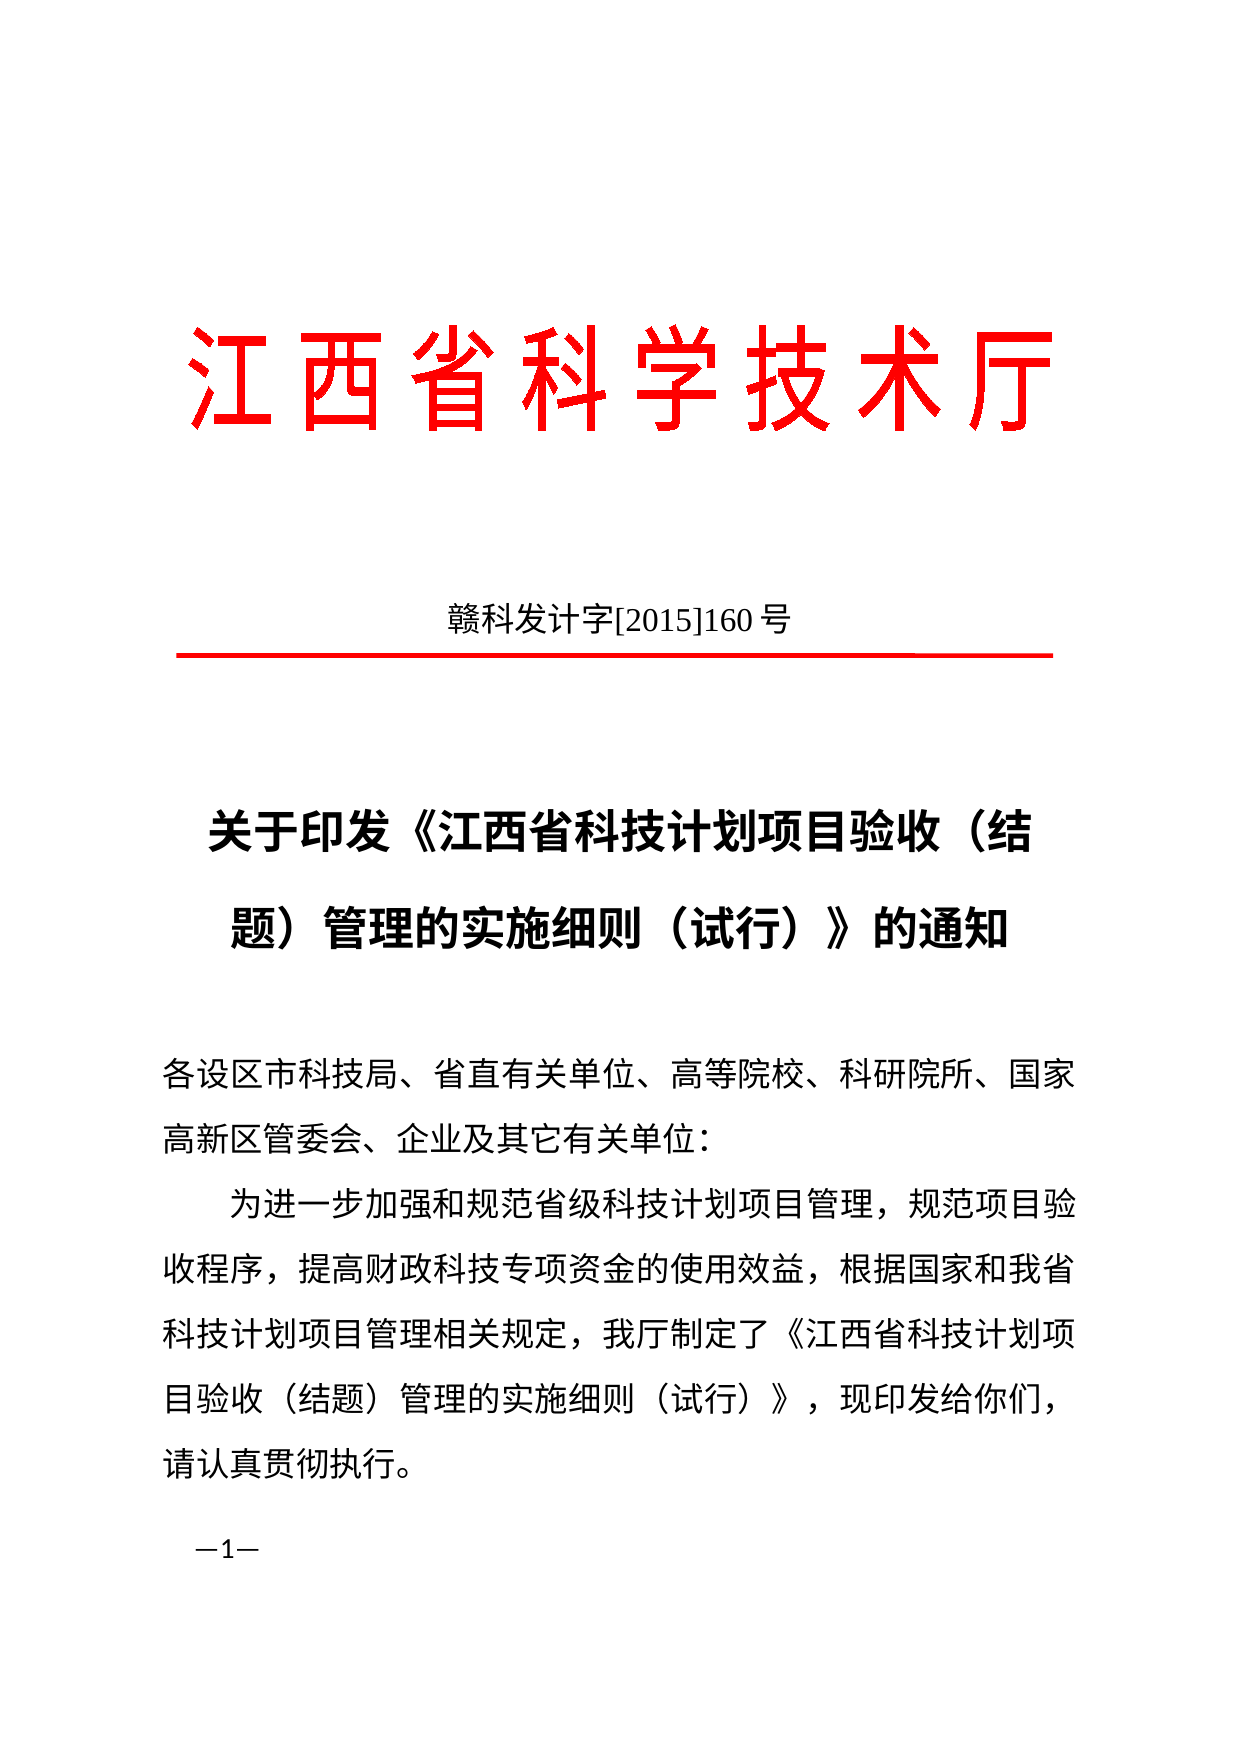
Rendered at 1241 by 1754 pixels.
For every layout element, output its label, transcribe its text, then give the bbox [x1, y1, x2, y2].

text 为进一步加强和规范省级科技计划项目管理，规范项目验收程序，提高财政科技专项资金的使用效益，根据国家和我省科技计划项目管理相关规定，我厅制定了《江西省科技计划项目验收（结题）管理的实施细则（试行）》，现印发给你们，请认真贯彻执行。 [162, 1170, 1078, 1495]
text 各设区市科技局、省直有关单位、高等院校、科研院所、国家高新区管委会、企业及其它有关单位： [162, 1040, 1078, 1170]
text 赣科发计字[2015]160号 [162, 585, 1078, 650]
text 关于印发《江西省科技计划项目验收（结题）管理的实施细则（试行）》的通知 [162, 780, 1078, 975]
